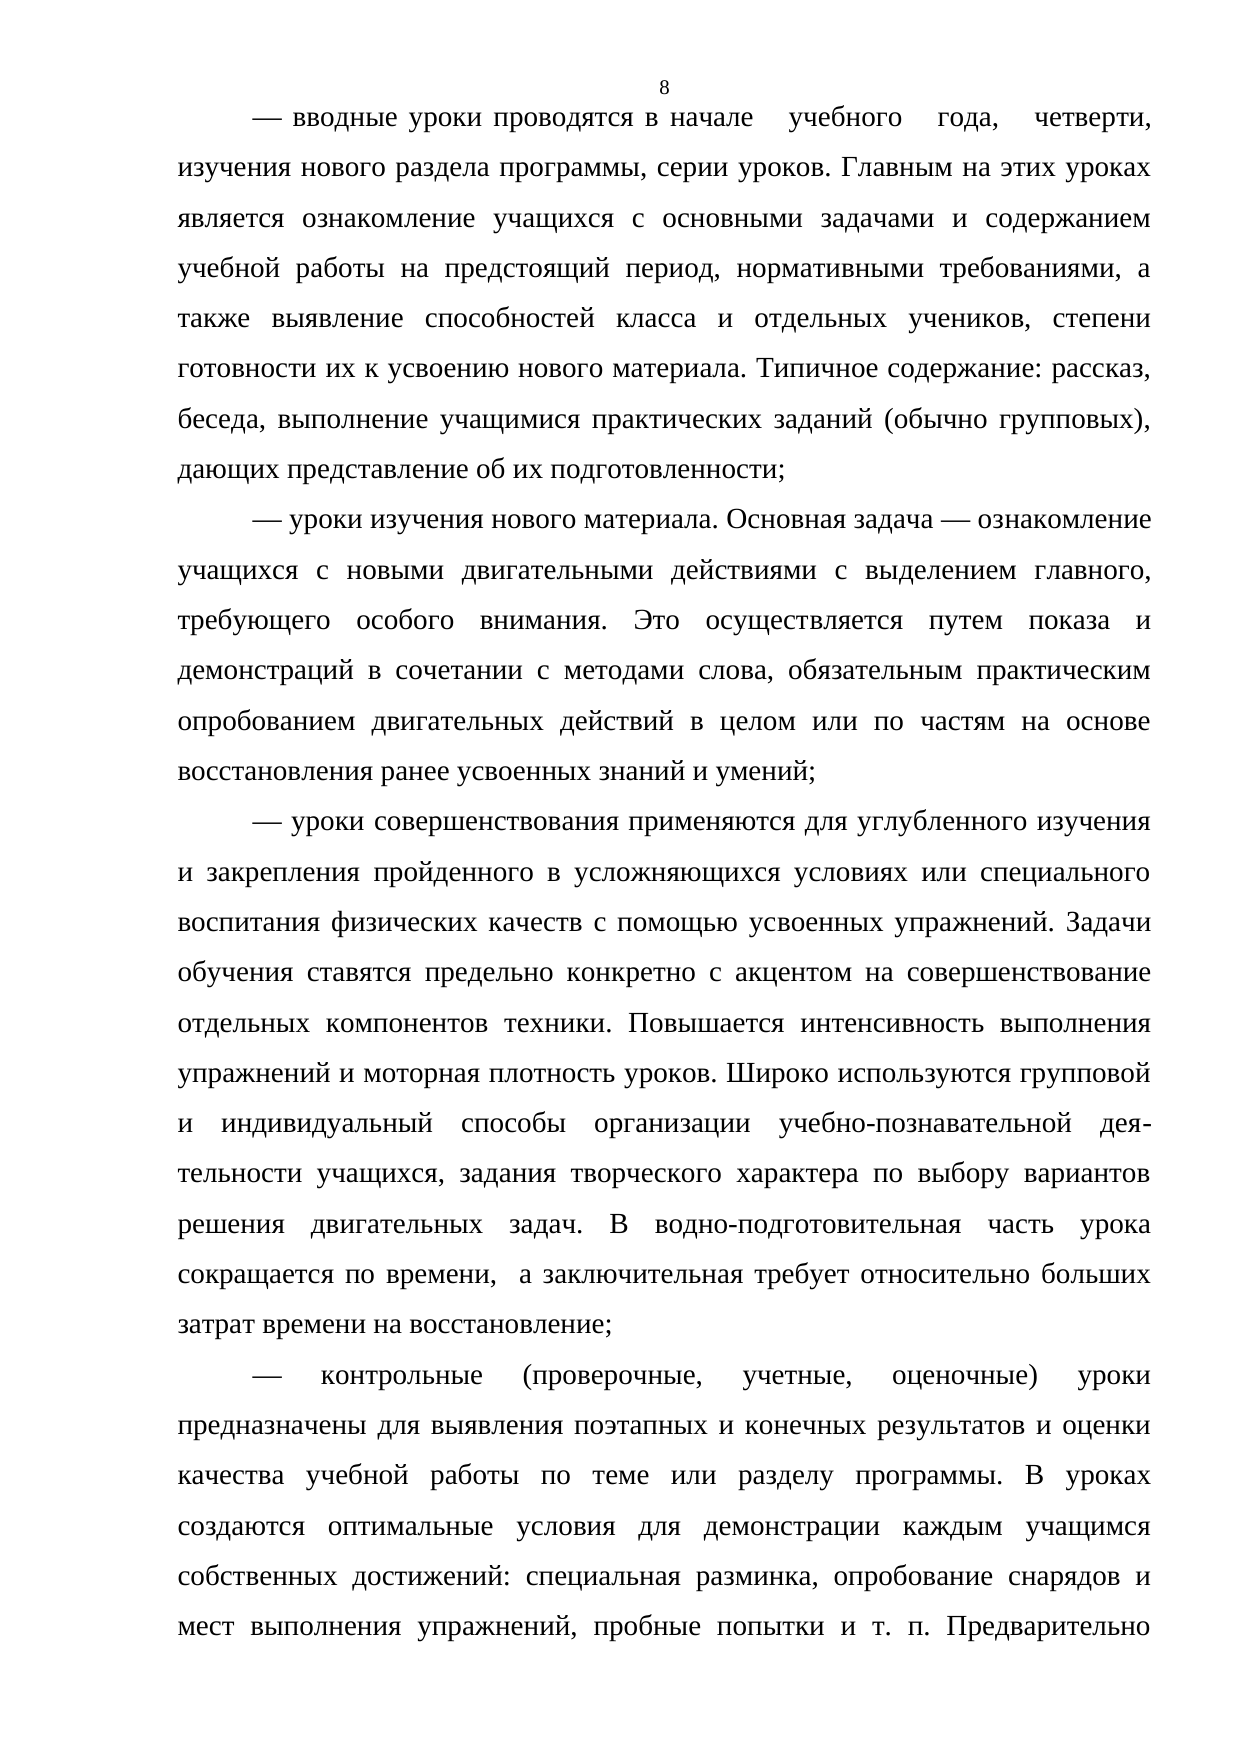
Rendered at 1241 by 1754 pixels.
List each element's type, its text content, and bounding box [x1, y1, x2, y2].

text — вводные уроки проводятся в начале учебного года, четверти, изучения нового раздела программы, серии уроков. Главным на этих уроках является ознакомление учащихся с основными задачами и содержанием учебной работы на предстоящий период, нормативными требованиями, а также выявление способностей класса и отдельных учеников, степени готовности их к усвоению нового материала. Типичное содержание: рассказ, беседа, выполнение учащимися практических заданий (обычно групповых), дающих представление об их подготовленности; [177, 99, 1152, 485]
text — уроки совершенствования применяются для углубленного изучения и закрепления пройденного в усложняющихся условиях или специального воспитания физических качеств с помощью усвоенных упражнений. Задачи обучения ставятся предельно конкретно с акцентом на совершенствование отдельных компонентов техники. Повышается интенсивность выполнения упражнений и моторная плотность уроков. Широко используются групповой и индивидуальный способы организации учебно-познавательной деятельности учащихся, задания творческого характера по выбору вариантов решения двигательных задач. В водно-подготовительная часть урока сокращается по времени, а заключительная требует относительно больших затрат времени на восстановление; [177, 803, 1152, 1340]
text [177, 1357, 1152, 1642]
text — уроки изучения нового материала. Основная задача — ознакомление учащихся с новыми двигательными действиями с выделением главного, требующего особого внимания. Это осуществляется путем показа и демонстраций в сочетании с методами слова, обязательным практическим опробованием двигательных действий в целом или по частям на основе восстановления ранее усвоенных знаний и умений; [177, 502, 1152, 787]
